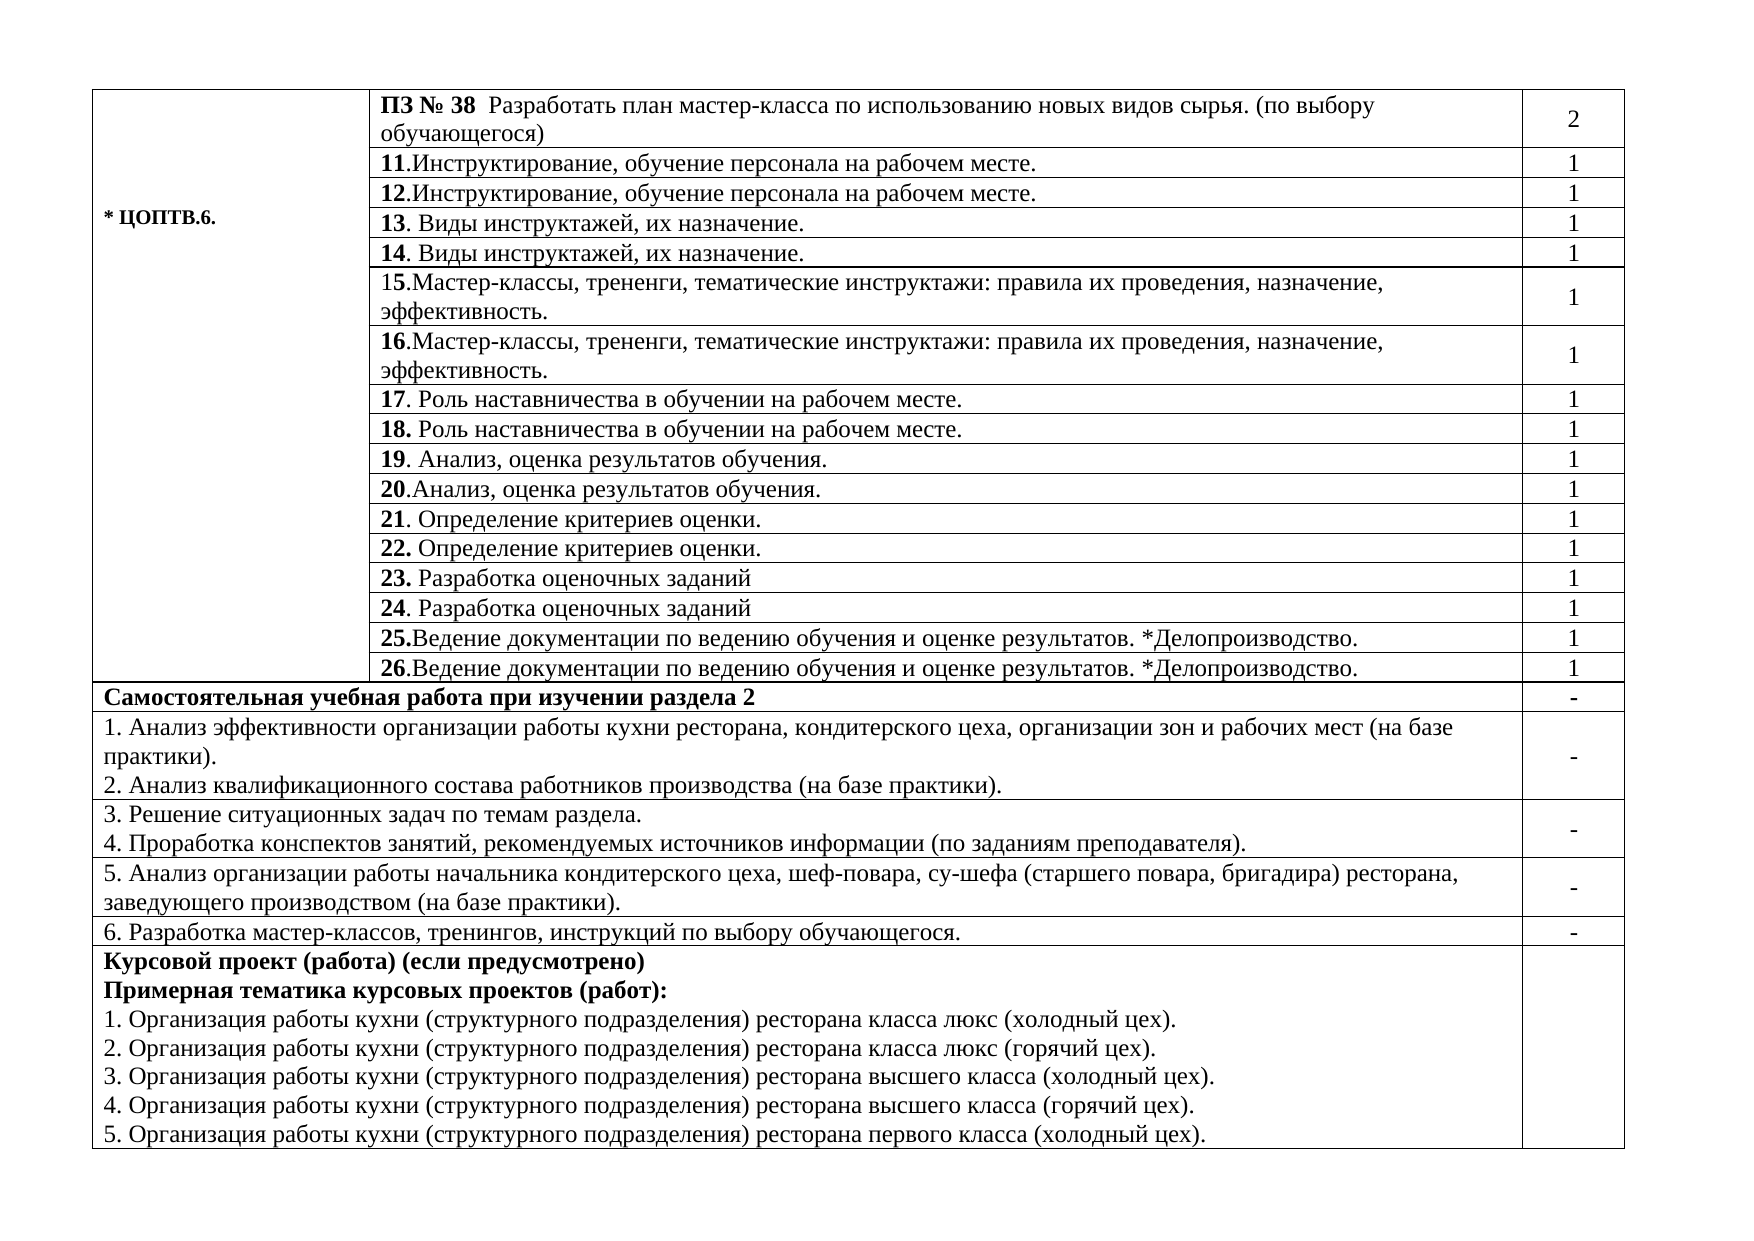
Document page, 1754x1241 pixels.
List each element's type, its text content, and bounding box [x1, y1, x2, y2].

table_cell 1 [1523, 178, 1624, 207]
table_cell 19. Анализ, оценка результатов обучения. [370, 444, 1522, 473]
table_cell 3. Решение ситуационных задач по темам раздела. 4. Проработка конспектов занятий, рекомендуемых источников информации (по заданиям преподавателя). [93, 800, 1522, 857]
table_cell 1 [1523, 238, 1624, 266]
table_cell 1 [1523, 593, 1624, 622]
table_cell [93, 946, 1522, 1148]
table_cell 1 [1523, 148, 1624, 177]
table_cell 20.Анализ, оценка результатов обучения. [370, 474, 1522, 503]
table_cell 1 [1523, 326, 1624, 383]
table_cell ПЗ № 38 Разработать план мастер-класса по использованию новых видов сырья. (по выбору обучающегося) [370, 90, 1522, 147]
table_cell 6. Разработка мастер-классов, тренингов, инструкций по выбору обучающегося. [93, 917, 1522, 945]
table_cell 12.Инструктирование, обучение персонала на рабочем месте. [370, 178, 1522, 207]
table_cell 5. Анализ организации работы начальника кондитерского цеха, шеф-повара, су-шефа (старшего повара, бригадира) ресторана, заведующего производством (на базе практики). [93, 858, 1522, 916]
table_cell 1 [1523, 474, 1624, 503]
table_cell 26.Ведение документации по ведению обучения и оценке результатов. *Делопроизводство. [370, 653, 1522, 681]
table_cell 13. Виды инструктажей, их назначение. [370, 208, 1522, 237]
table_cell 1 [1523, 653, 1624, 681]
table_cell - [1523, 858, 1624, 916]
table_cell 1. Анализ эффективности организации работы кухни ресторана, кондитерского цеха, организации зон и рабочих мест (на базе практики). 2. Анализ квалификационного состава работников производства (на базе практики). [93, 712, 1522, 798]
table_cell - [1523, 800, 1624, 857]
table_cell 1 [1523, 385, 1624, 413]
table_cell Самостоятельная учебная работа при изучении раздела 2 [93, 683, 1522, 711]
table_cell [1523, 946, 1624, 1148]
table_cell 14. Виды инструктажей, их назначение. [370, 238, 1522, 266]
table_cell 16.Мастер-классы, трененги, тематические инструктажи: правила их проведения, назначение, эффективность. [370, 326, 1522, 383]
table_cell 23. Разработка оценочных заданий [370, 563, 1522, 592]
table_cell 11.Инструктирование, обучение персонала на рабочем месте. [370, 148, 1522, 177]
table_cell 22. Определение критериев оценки. [370, 534, 1522, 562]
table_cell 25.Ведение документации по ведению обучения и оценке результатов. *Делопроизводство. [370, 623, 1522, 652]
table_cell - [1523, 683, 1624, 711]
table_cell 21. Определение критериев оценки. [370, 504, 1522, 532]
table_cell 2 [1523, 90, 1624, 147]
table_cell - [1523, 917, 1624, 945]
table_cell 1 [1523, 534, 1624, 562]
table_cell 17. Роль наставничества в обучении на рабочем месте. [370, 385, 1522, 413]
table_cell 1 [1523, 563, 1624, 592]
table_cell 1 [1523, 504, 1624, 532]
table_cell 15.Мастер-классы, трененги, тематические инструктажи: правила их проведения, назначение, эффективность. [370, 268, 1522, 325]
table_cell - [1523, 712, 1624, 798]
table_cell 1 [1523, 268, 1624, 325]
table_cell 1 [1523, 414, 1624, 443]
table_cell 1 [1523, 623, 1624, 652]
table_cell 1 [1523, 444, 1624, 473]
table_cell 24. Разработка оценочных заданий [370, 593, 1522, 622]
table_cell 1 [1523, 208, 1624, 237]
table_cell 18. Роль наставничества в обучении на рабочем месте. [370, 414, 1522, 443]
